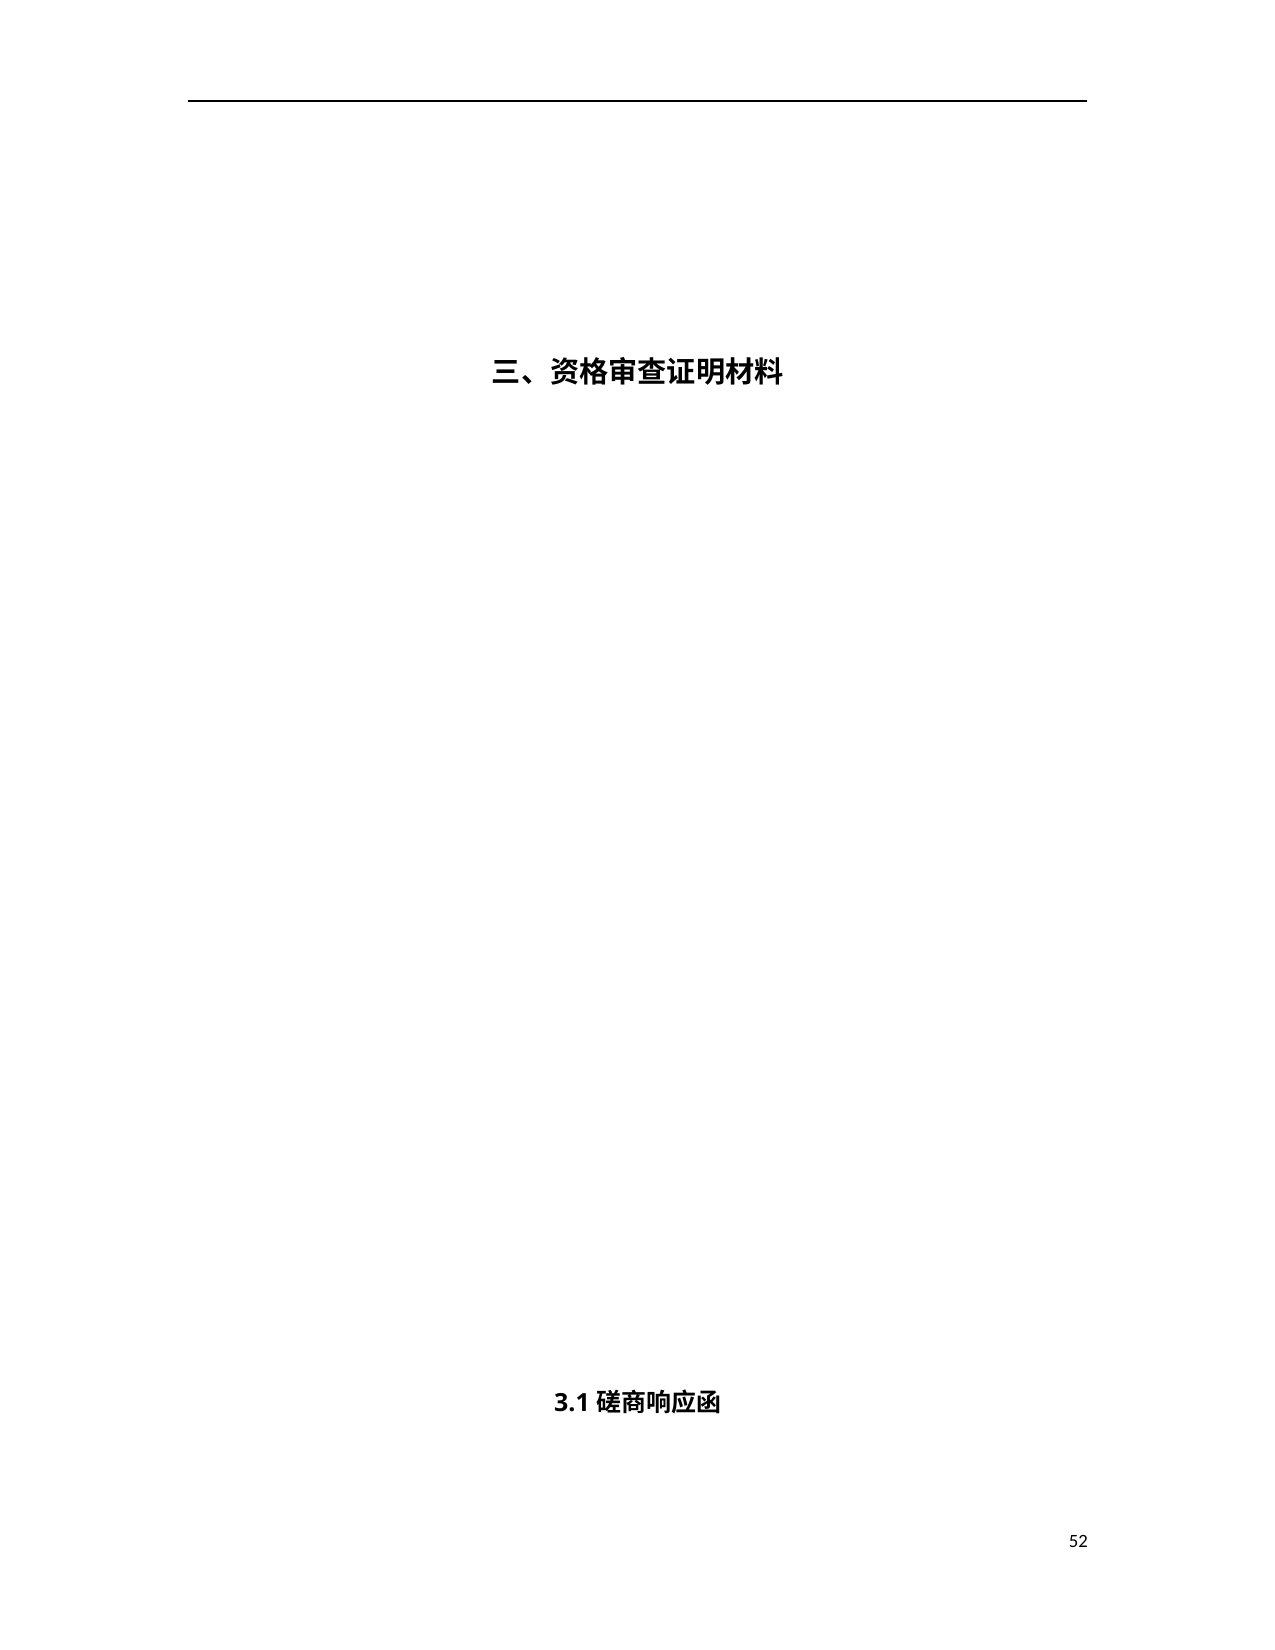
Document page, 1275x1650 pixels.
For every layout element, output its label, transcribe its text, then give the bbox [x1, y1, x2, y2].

text 3.1 磋商响应函 [187, 1382, 1087, 1418]
text 三、资格审查证明材料 [187, 349, 1087, 391]
